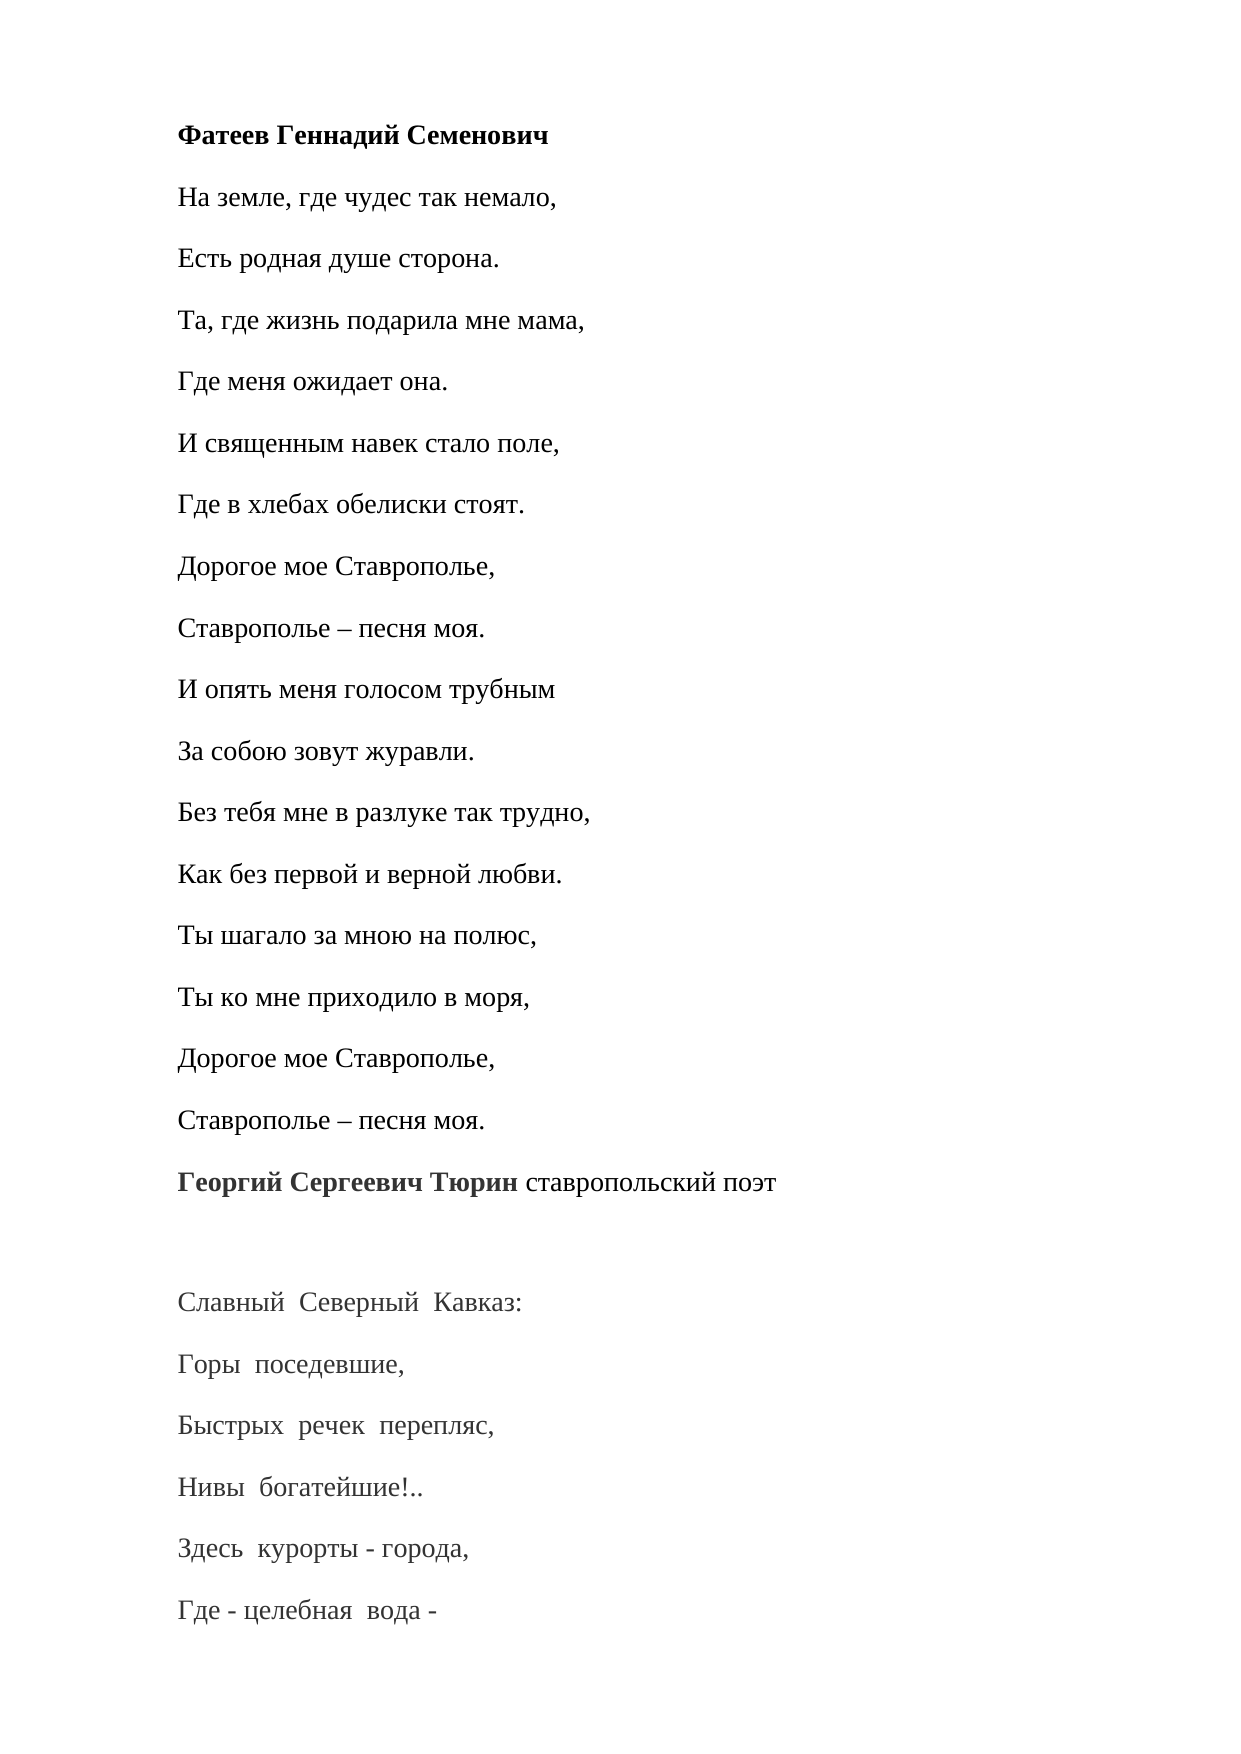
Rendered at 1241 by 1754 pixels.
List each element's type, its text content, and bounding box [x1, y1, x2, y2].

text Ты ко мне приходило в моря, [177, 980, 1152, 1012]
text Быстрых речек перепляс, [177, 1408, 1152, 1441]
text Ставрополье – песня моя. [177, 611, 1152, 643]
text Ставрополье – песня моя. [177, 1103, 1152, 1136]
text Ты шагало за мною на полюс, [177, 918, 1152, 951]
text Горы поседевшие, [177, 1347, 1152, 1379]
text Дорогое мое Ставрополье, [177, 549, 1152, 581]
text Как без первой и верной любви. [177, 857, 1152, 889]
text Без тебя мне в разлуке так трудно, [177, 795, 1152, 828]
text Нивы богатейшие!.. [177, 1470, 1152, 1502]
text Дорогое мое Ставрополье, [177, 1042, 1152, 1074]
text И священным навек стало поле, [177, 426, 1152, 458]
text Георгий Сергеевич Тюрин ставропольский поэт [177, 1165, 1152, 1197]
text Где - целебная вода - [177, 1593, 1152, 1625]
text Где меня ожидает она. [177, 364, 1152, 397]
text Есть родная душе сторона. [177, 241, 1152, 274]
text Фатеев Геннадий Семенович [177, 118, 1152, 151]
text Та, где жизнь подарила мне мама, [177, 303, 1152, 335]
text Где в хлебах обелиски стоят. [177, 487, 1152, 520]
text Здесь курорты - города, [177, 1531, 1152, 1564]
text И опять меня голосом трубным [177, 672, 1152, 704]
text За собою зовут журавли. [177, 734, 1152, 766]
text Славный Северный Кавказ: [177, 1285, 1152, 1318]
text На земле, где чудес так немало, [177, 180, 1152, 212]
